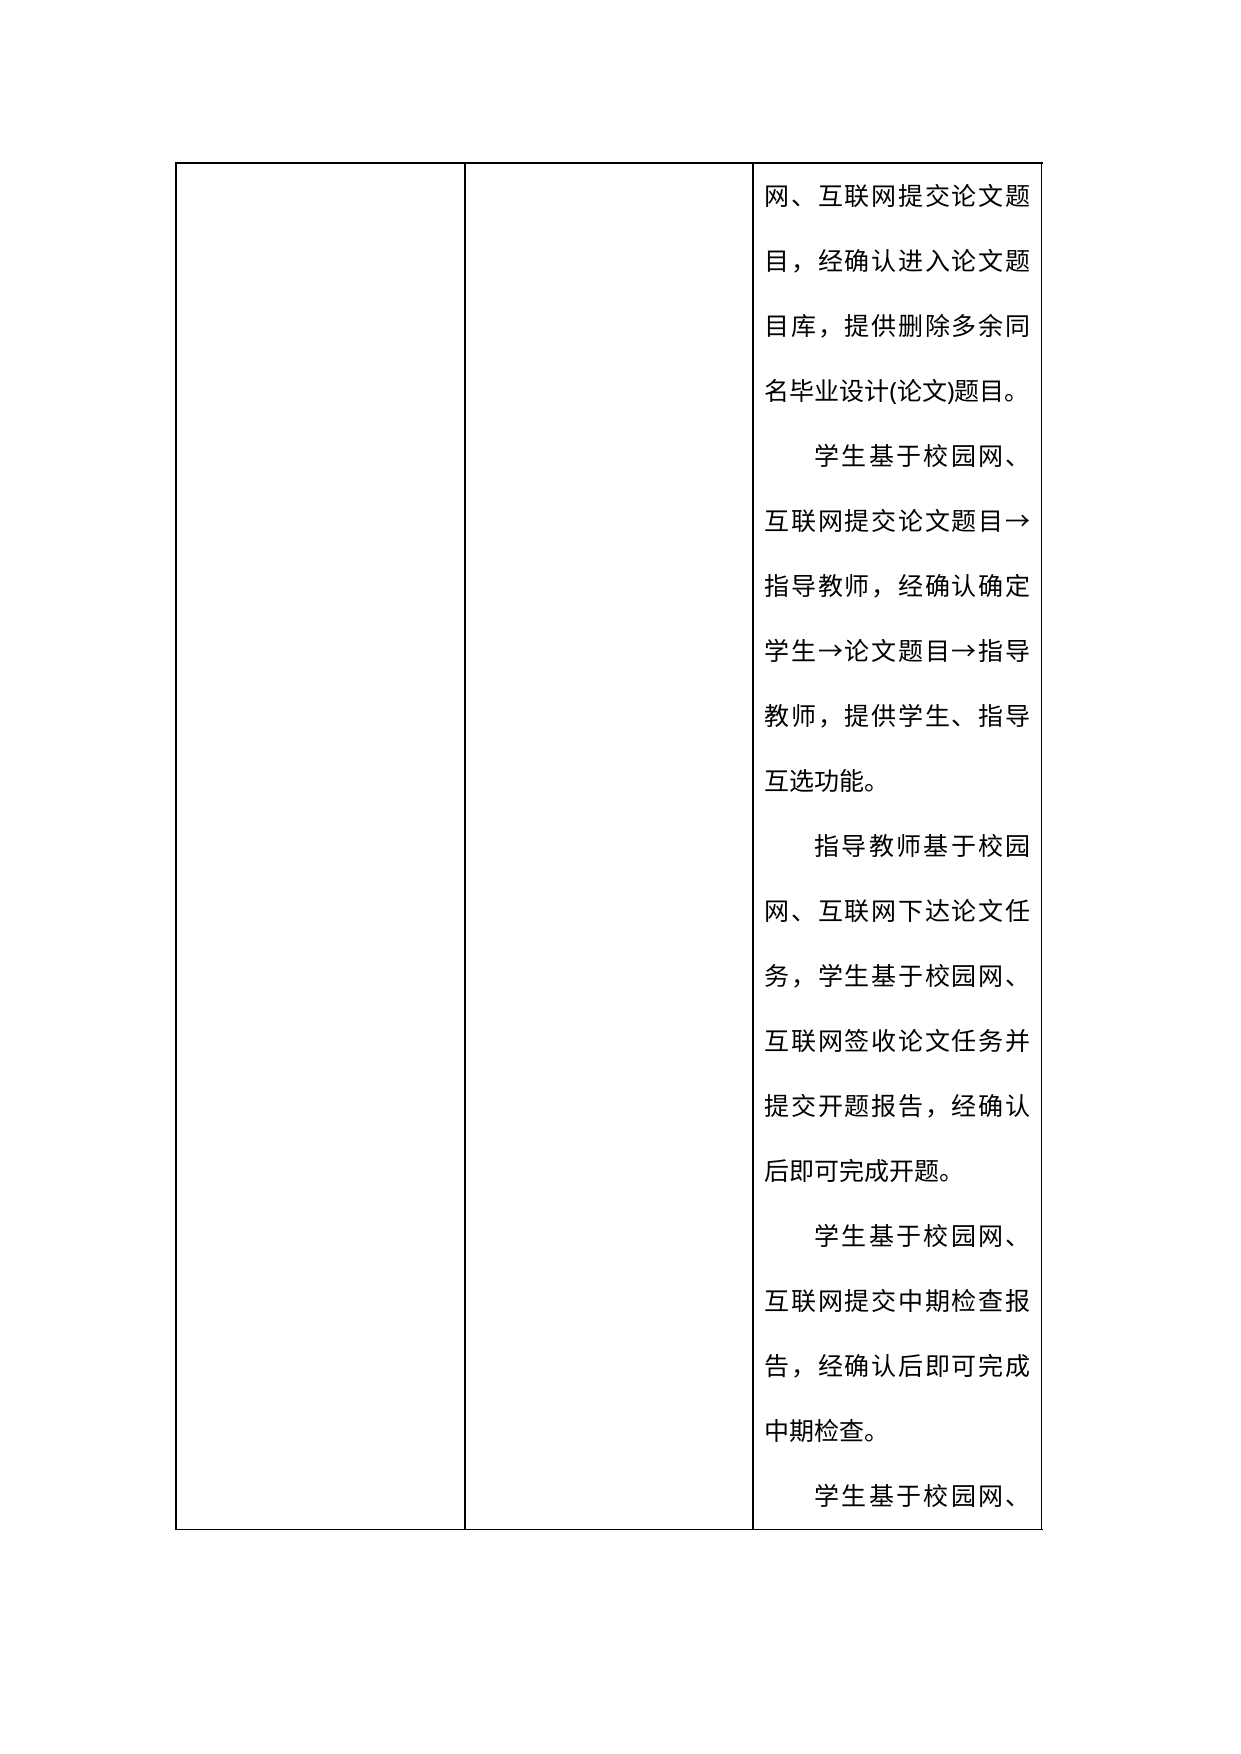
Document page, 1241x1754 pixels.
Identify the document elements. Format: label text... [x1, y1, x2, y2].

table_cell 1 [177, 164, 464, 1528]
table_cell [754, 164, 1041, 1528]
table_cell [466, 164, 752, 1528]
